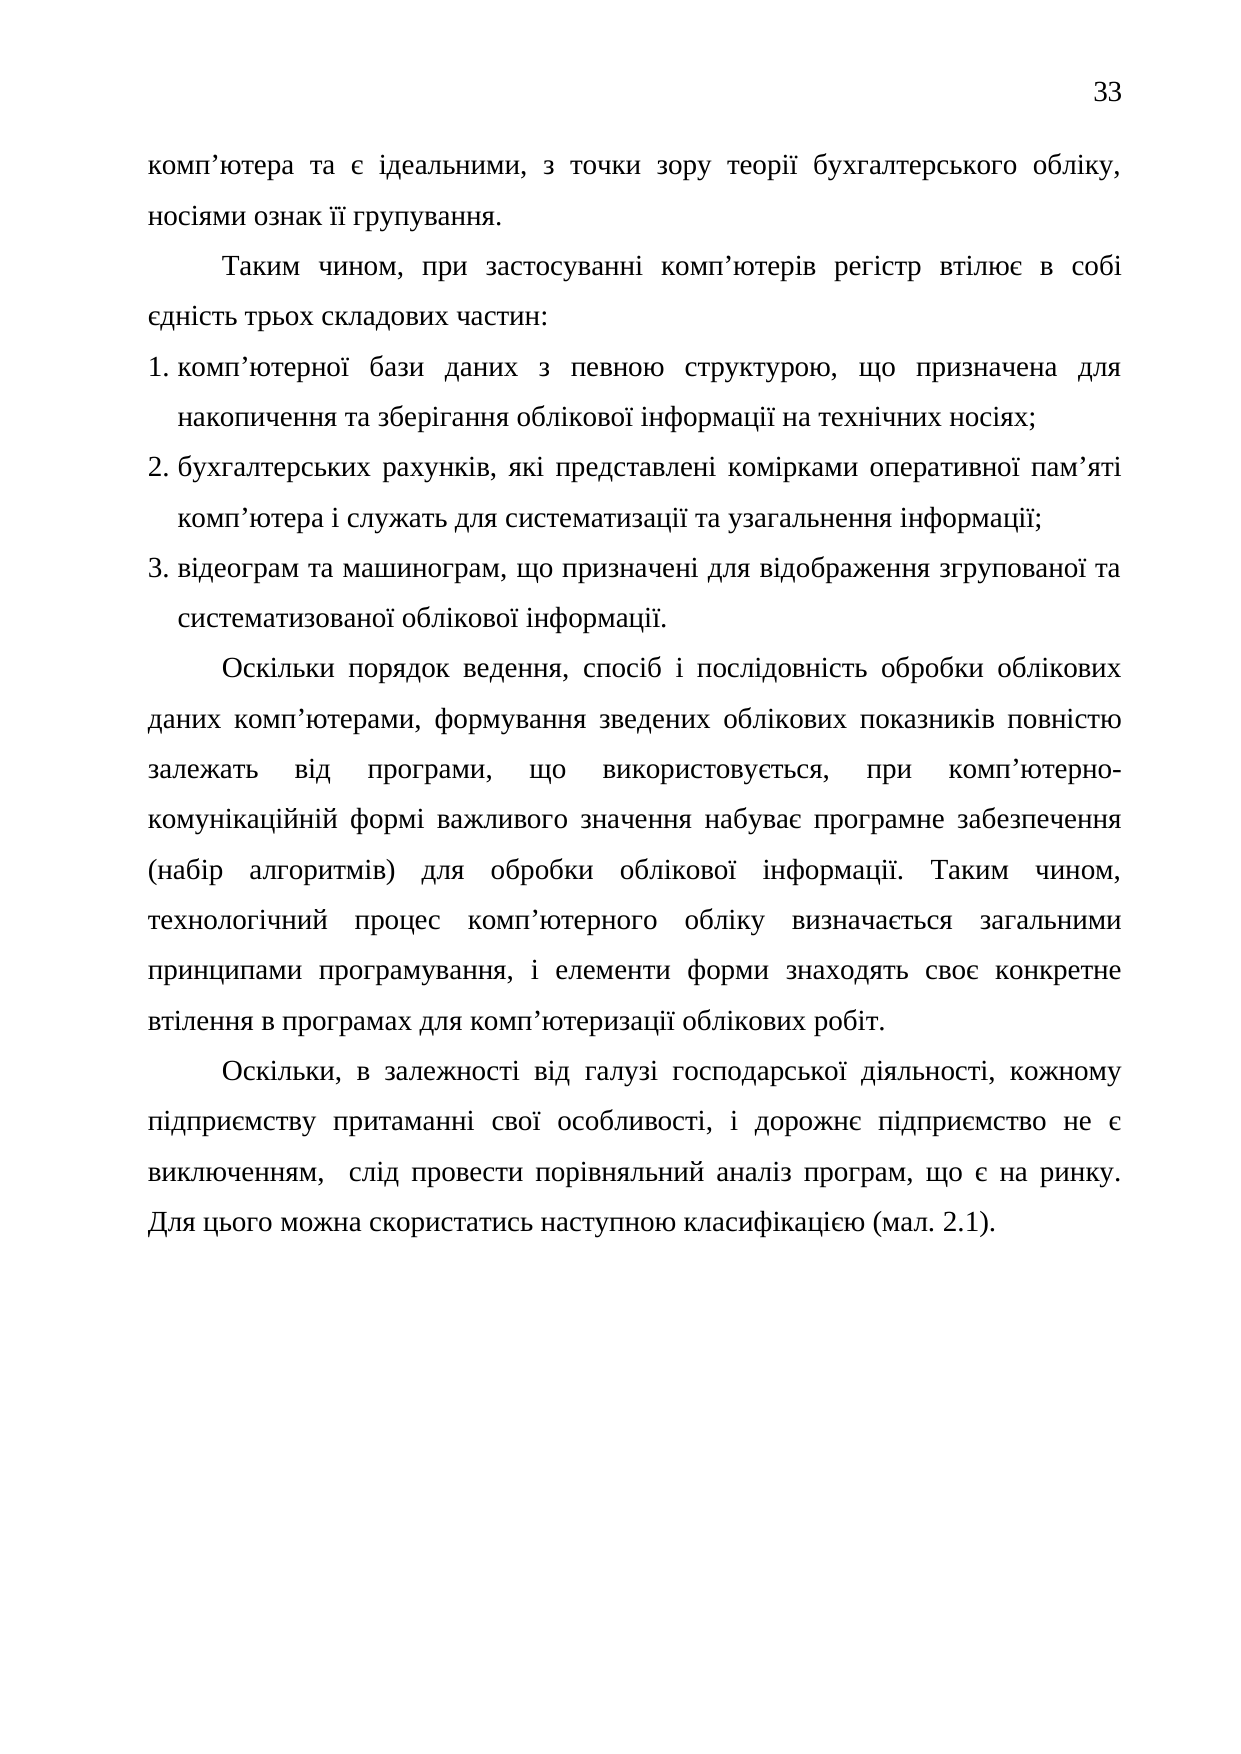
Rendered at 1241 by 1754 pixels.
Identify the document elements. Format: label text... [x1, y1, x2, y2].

list бухгалтерських рахунків, які представлені комірками оперативної пам’яті комп’ютера і служать для систематизації та узагальнення інформації; [148, 449, 1122, 533]
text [148, 148, 1122, 232]
list комп’ютерної бази даних з певною структурою, що призначена для накопичення та зберігання облікової інформації на технічних носіях; [148, 349, 1122, 433]
text Таким чином, при застосуванні комп’ютерів регістр втілює в собі єдність трьох складових частин: [148, 248, 1122, 332]
text Оскільки порядок ведення, спосіб і послідовність обробки облікових даних комп’ютерами, формування зведених облікових показників повністю залежать від програми, що використовується, при комп’ютерно-комунікаційній формі важливого значення набуває програмне забезпечення (набір алгоритмів) для обробки облікової інформації. Таким чином, технологічний процес комп’ютерного обліку визначається загальними принципами програмування, і елементи форми знаходять своє конкретне втілення в програмах для комп’ютеризації облікових робіт. [148, 651, 1122, 1037]
list відеограм та машинограм, що призначені для відображення згрупованої та систематизованої облікової інформації. [148, 550, 1122, 634]
text Оскільки, в залежності від галузі господарської діяльності, кожному підприємству притаманні свої особливості, і дорожнє підприємство не є виключенням, слід провести порівняльний аналіз програм, що є на ринку. Для цього можна скористатись наступною класифікацією (мал. 2.1). [148, 1053, 1122, 1238]
